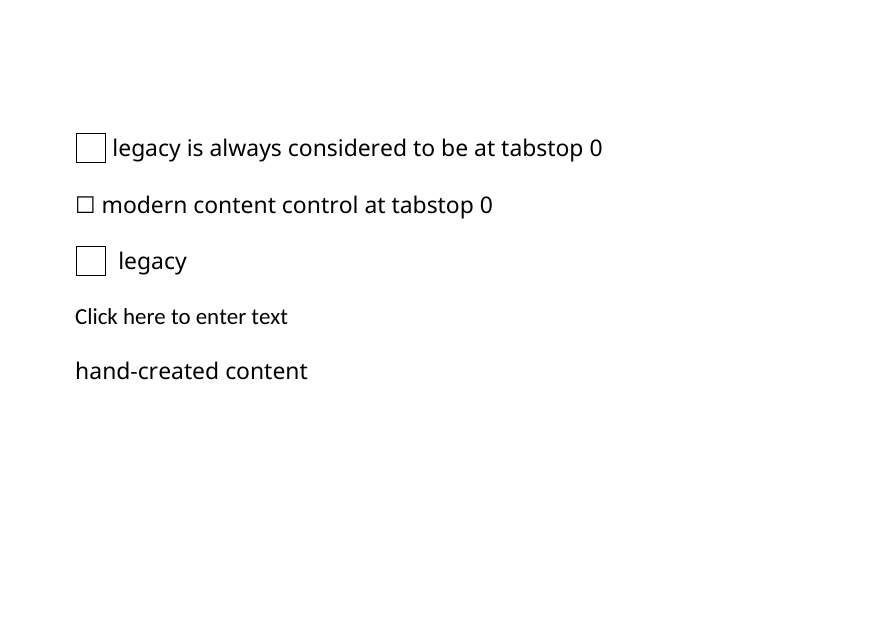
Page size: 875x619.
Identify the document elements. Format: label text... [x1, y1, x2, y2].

text legacy is always considered to be at tabstop 0 [75, 132, 799, 163]
text modern content control at tabstop 0 [75, 188, 799, 220]
text legacy [75, 245, 799, 277]
